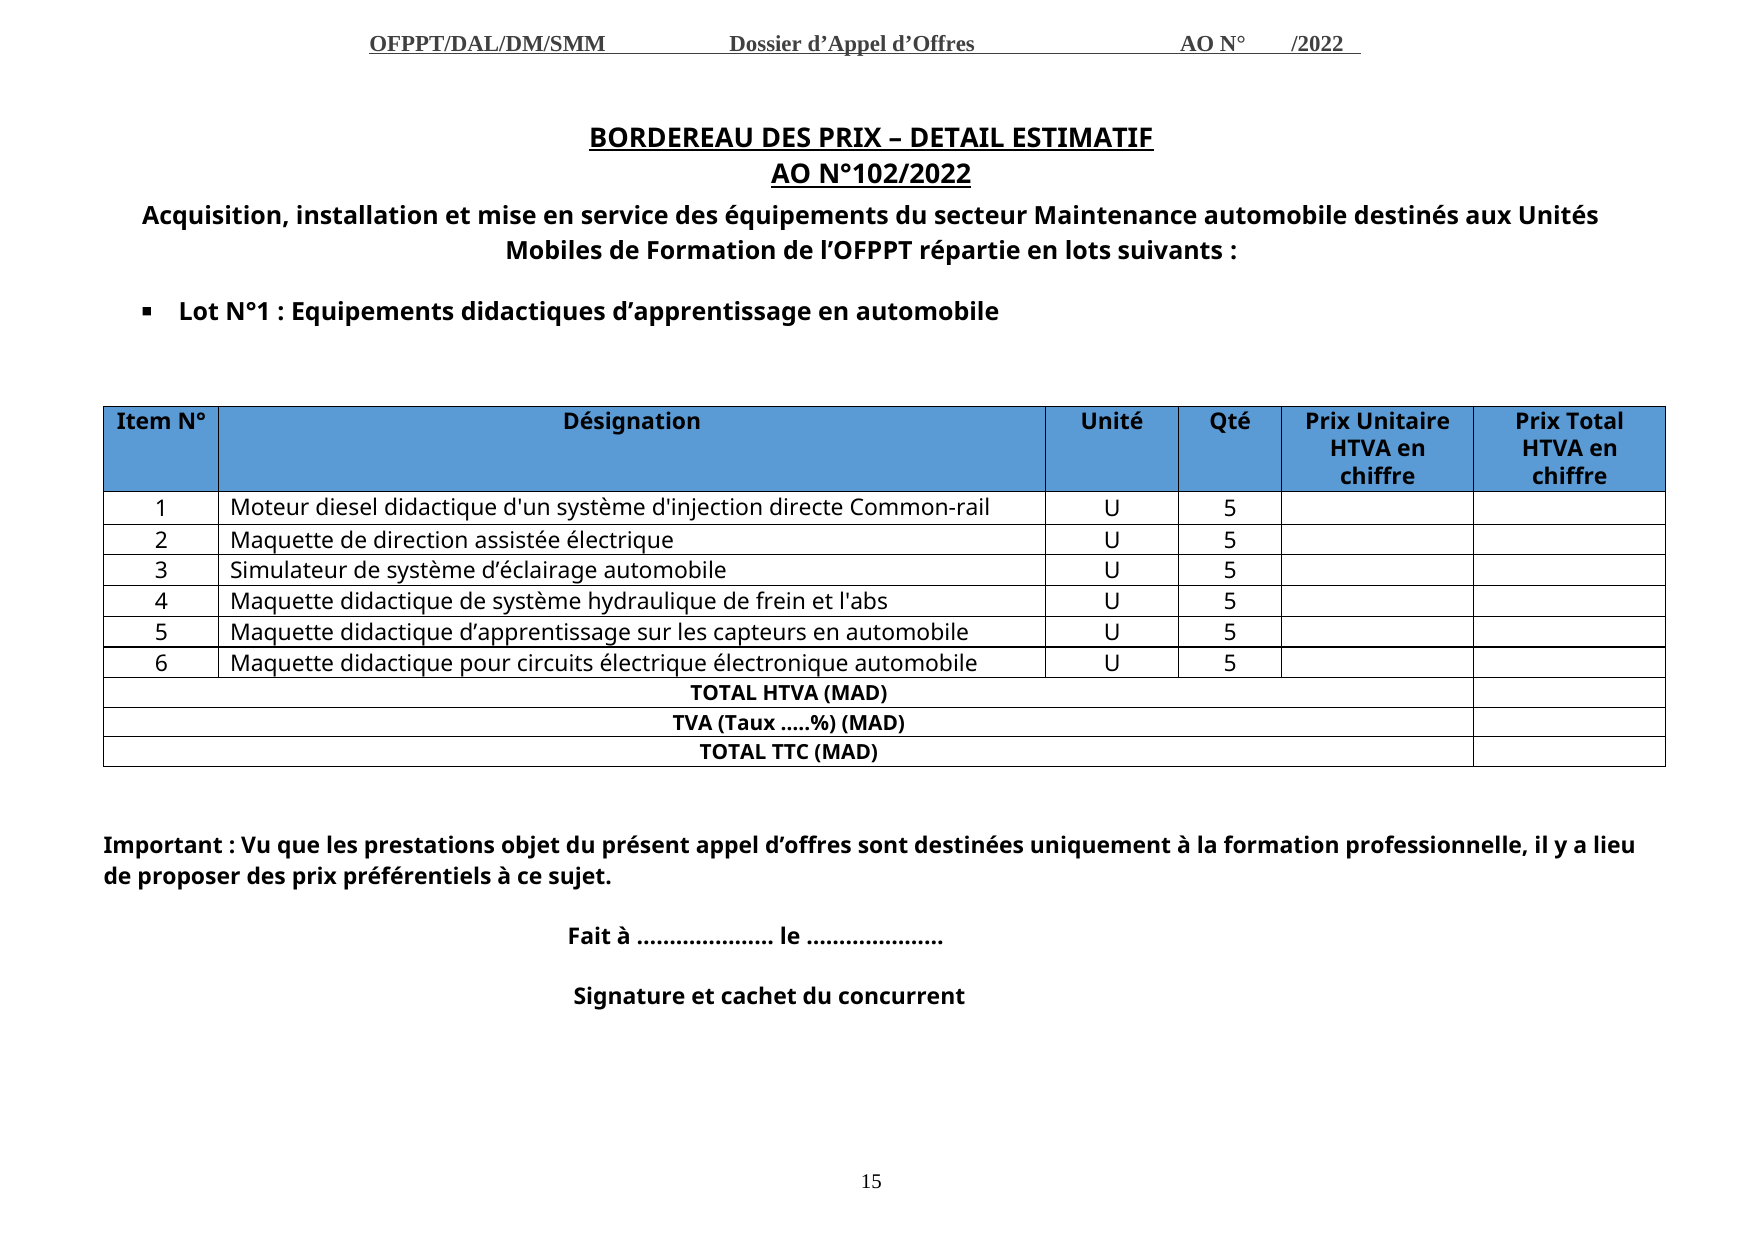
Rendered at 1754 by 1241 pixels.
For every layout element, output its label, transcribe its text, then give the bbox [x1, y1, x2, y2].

text Acquisition, installation et mise en service des équipements du secteur Maintenance automobile destinés aux Unités Mobiles de Formation de l’OFPPT répartie en lots suivants : [103, 198, 1639, 268]
table_cell [1282, 648, 1473, 677]
table_cell [1474, 708, 1665, 736]
table_cell [1474, 737, 1665, 766]
table_header Qté [1179, 407, 1281, 491]
table_cell Maquette didactique de système hydraulique de frein et l'abs [219, 586, 1045, 616]
text Signature et cachet du concurrent [103, 980, 1639, 1012]
table_cell Moteur diesel didactique d'un système d'injection directe Common-rail [219, 492, 1045, 523]
table_cell 3 [104, 555, 218, 585]
table_cell 1 [104, 492, 218, 523]
table_cell 5 [1179, 525, 1281, 554]
table_cell [1282, 555, 1473, 585]
table_cell 5 [1179, 555, 1281, 585]
table_cell U [1046, 555, 1178, 585]
table_cell [1474, 617, 1665, 646]
table_cell 5 [1179, 648, 1281, 677]
table_cell Maquette de direction assistée électrique [219, 525, 1045, 554]
table_cell [1474, 555, 1665, 585]
table_cell 5 [104, 617, 218, 646]
table_header Désignation [219, 407, 1045, 491]
table_cell 5 [1179, 586, 1281, 616]
table_cell 5 [1179, 617, 1281, 646]
text AO N°102/2022 [103, 155, 1639, 192]
table_cell U [1046, 648, 1178, 677]
table_cell [1474, 525, 1665, 554]
text BORDEREAU DES PRIX – DETAIL ESTIMATIF [103, 118, 1639, 155]
table_cell TOTAL HTVA (MAD) [104, 678, 1473, 707]
table_cell [1282, 586, 1473, 616]
table_cell U [1046, 586, 1178, 616]
table_cell 4 [104, 586, 218, 616]
table_cell Simulateur de système d’éclairage automobile [219, 555, 1045, 585]
table_cell [1282, 492, 1473, 523]
table_cell U [1046, 617, 1178, 646]
table_cell [1474, 492, 1665, 523]
table_cell [1474, 648, 1665, 677]
table_cell U [1046, 492, 1178, 523]
table_cell [1474, 678, 1665, 707]
table_header Item N° [104, 407, 218, 491]
list Lot N°1 : Equipements didactiques d’apprentissage en automobile [141, 293, 1641, 327]
table_cell [1474, 586, 1665, 616]
table_cell [1282, 525, 1473, 554]
table_cell TOTAL TTC (MAD) [104, 737, 1473, 766]
table_cell Maquette didactique d’apprentissage sur les capteurs en automobile [219, 617, 1045, 646]
table_header Prix Unitaire HTVA en chiffre [1282, 407, 1473, 491]
text Fait à ………………… le ………………… [103, 920, 1639, 952]
table_cell 6 [104, 648, 218, 677]
text Important : Vu que les prestations objet du présent appel d’offres sont destinées uniquement à la formation professionnelle, il y a lieu de proposer des prix préférentiels à ce sujet. [103, 829, 1639, 892]
table_cell 2 [104, 525, 218, 554]
table_header Prix Total HTVA en chiffre [1474, 407, 1665, 491]
table_cell 5 [1179, 492, 1281, 523]
table_header Unité [1046, 407, 1178, 491]
table_cell U [1046, 525, 1178, 554]
table_cell TVA (Taux …..%) (MAD) [104, 708, 1473, 736]
table_cell [1282, 617, 1473, 646]
table_cell Maquette didactique pour circuits électrique électronique automobile [219, 648, 1045, 677]
